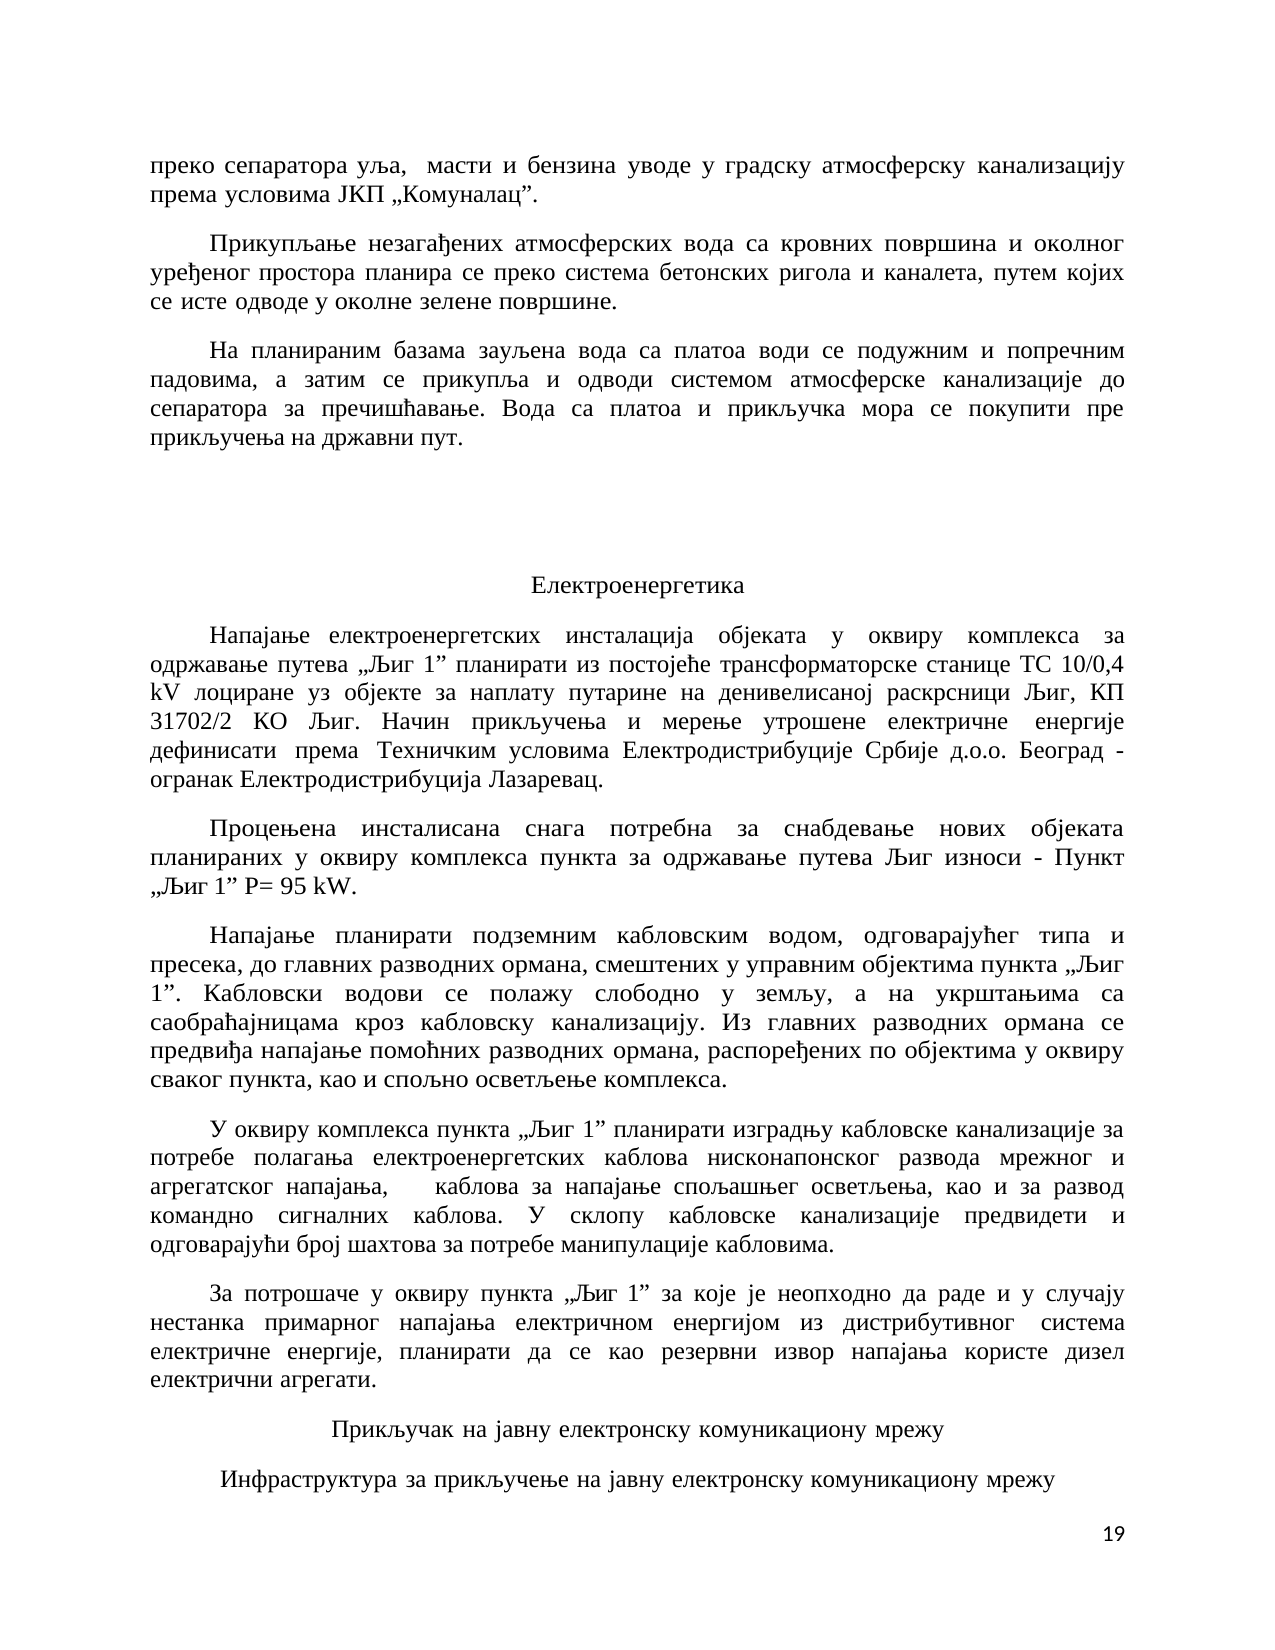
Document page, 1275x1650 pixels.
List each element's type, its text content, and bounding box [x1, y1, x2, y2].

text На планираним базама зауљена вода са платоа води се подужним и попречним падовима, а затим се прикупља и одводи системом атмосферске канализације до сепаратора за пречишћавање. Вода са платоа и прикључка мора се покупити пре прикључења на државни пут. [150, 335, 1125, 450]
text Инфраструктура за прикључење на јавну електронску комуникациону мрежу [150, 1464, 1125, 1492]
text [150, 150, 1125, 207]
text Напајање планирати подземним кабловским водом, одговарајућег типа и пресека, до главних разводних ормана, смештених у управним објектима пункта „Љиг 1”. Кабловски водови се полажу слободно у земљу, а на укрштањима са саобраћајницама кроз кабловску канализацију. Из главних разводних ормана се предвиђа напајање помоћних разводних ормана, распоређених по објектима у оквиру сваког пункта, као и спољно осветљење комплекса. [150, 920, 1125, 1093]
text Прикупљање незагађених атмосферских вода са кровних површина и околног уређеног простора планира се преко система бетонских ригола и каналета, путем којих се исте одводе у околне зелене површине. [150, 228, 1125, 314]
text Прикључак на јавну електронску комуникациону мрежу [150, 1414, 1125, 1443]
text Напајање електроенергетских инсталација објеката у оквиру комплекса за одржавање путева „Љиг 1” планирати из постојеће трансформаторске станице ТС 10/0,4 kV лоциране уз објекте за наплату путарине на денивелисаној раскрсници Љиг, КП 31702/2 КО Љиг. Начин прикључења и мерење утрошене електричне енергије дефинисати према Техничким условима Електродистрибуције Србије д.о.о. Београд - огранак Електродистрибуција Лазаревац. [150, 620, 1125, 792]
text Процењена инсталисана снага потребна за снабдевање нових објеката планираних у оквиру комплекса пункта за одржавање путева Љиг износи - Пункт „Љиг 1” P= 95 kW. [150, 813, 1125, 899]
text Електроенергетика [150, 570, 1125, 599]
text У оквиру комплекса пункта „Љиг 1” планирати изградњу кабловске канализације за потребе полагања електроенергетских каблова нисконапонског развода мрежног и агрегатског напајања, каблова за напајање спољашњег осветљења, као и за развод командно сигналних каблова. У склопу кабловске канализације предвидети и одговарајући број шахтова за потребе манипулације кабловима. [150, 1114, 1125, 1257]
text За потрошаче у оквиру пункта „Љиг 1” за које је неопходно да раде и у случају нестанка примарног напајања електричном енергијом из дистрибутивног система електричне енергије, планирати да се као резервни извор напајања користе дизел електрични агрегати. [150, 1278, 1125, 1393]
